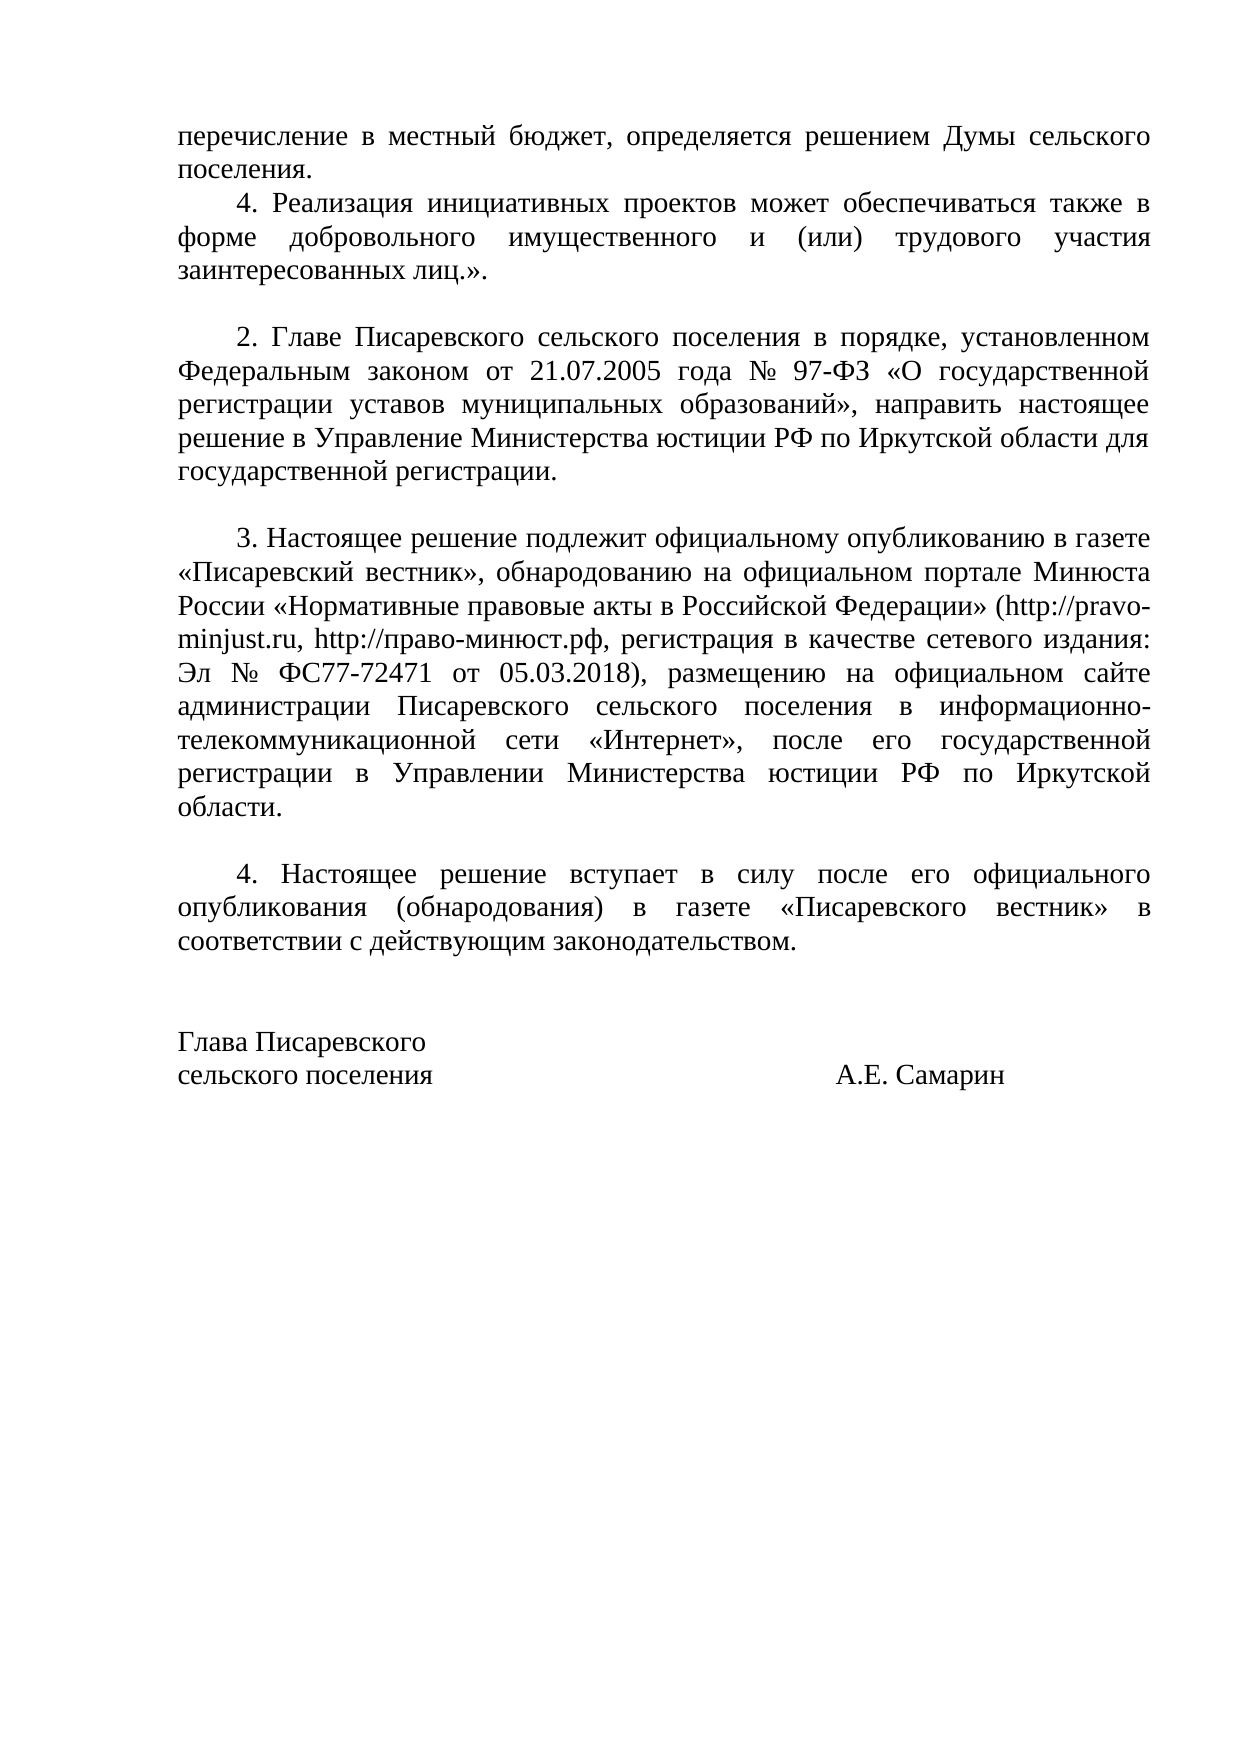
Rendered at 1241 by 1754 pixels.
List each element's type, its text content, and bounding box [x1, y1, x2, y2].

text сельского поселения А.Е. Самарин [177, 1057, 1152, 1091]
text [177, 118, 1152, 185]
text 4. Реализация инициативных проектов может обеспечиваться также в форме добровольного имущественного и (или) трудового участия заинтересованных лиц.». [177, 185, 1152, 286]
text 3. Настоящее решение подлежит официальному опубликованию в газете «Писаревский вестник», обнародованию на официальном портале Минюста России «Нормативные правовые акты в Российской Федерации» (http://pravo-minjust.ru, http://право-минюст.рф, регистрация в качестве сетевого издания: Эл № ФС77-72471 от 05.03.2018), размещению на официальном сайте администрации Писаревского сельского поселения в информационно-телекоммуникационной сети «Интернет», после его государственной регистрации в Управлении Министерства юстиции РФ по Иркутской области. [177, 521, 1152, 822]
text 2. Главе Писаревского сельского поселения в порядке, установленном Федеральным законом от 21.07.2005 года № 97-ФЗ «О государственной регистрации уставов муниципальных образований», направить настоящее решение в Управление Министерства юстиции РФ по Иркутской области для государственной регистрации. [178, 319, 1150, 487]
text Глава Писаревского [177, 1024, 1152, 1057]
text 4. Настоящее решение вступает в силу после его официального опубликования (обнародования) в газете «Писаревского вестник» в соответствии с действующим законодательством. [177, 856, 1152, 957]
